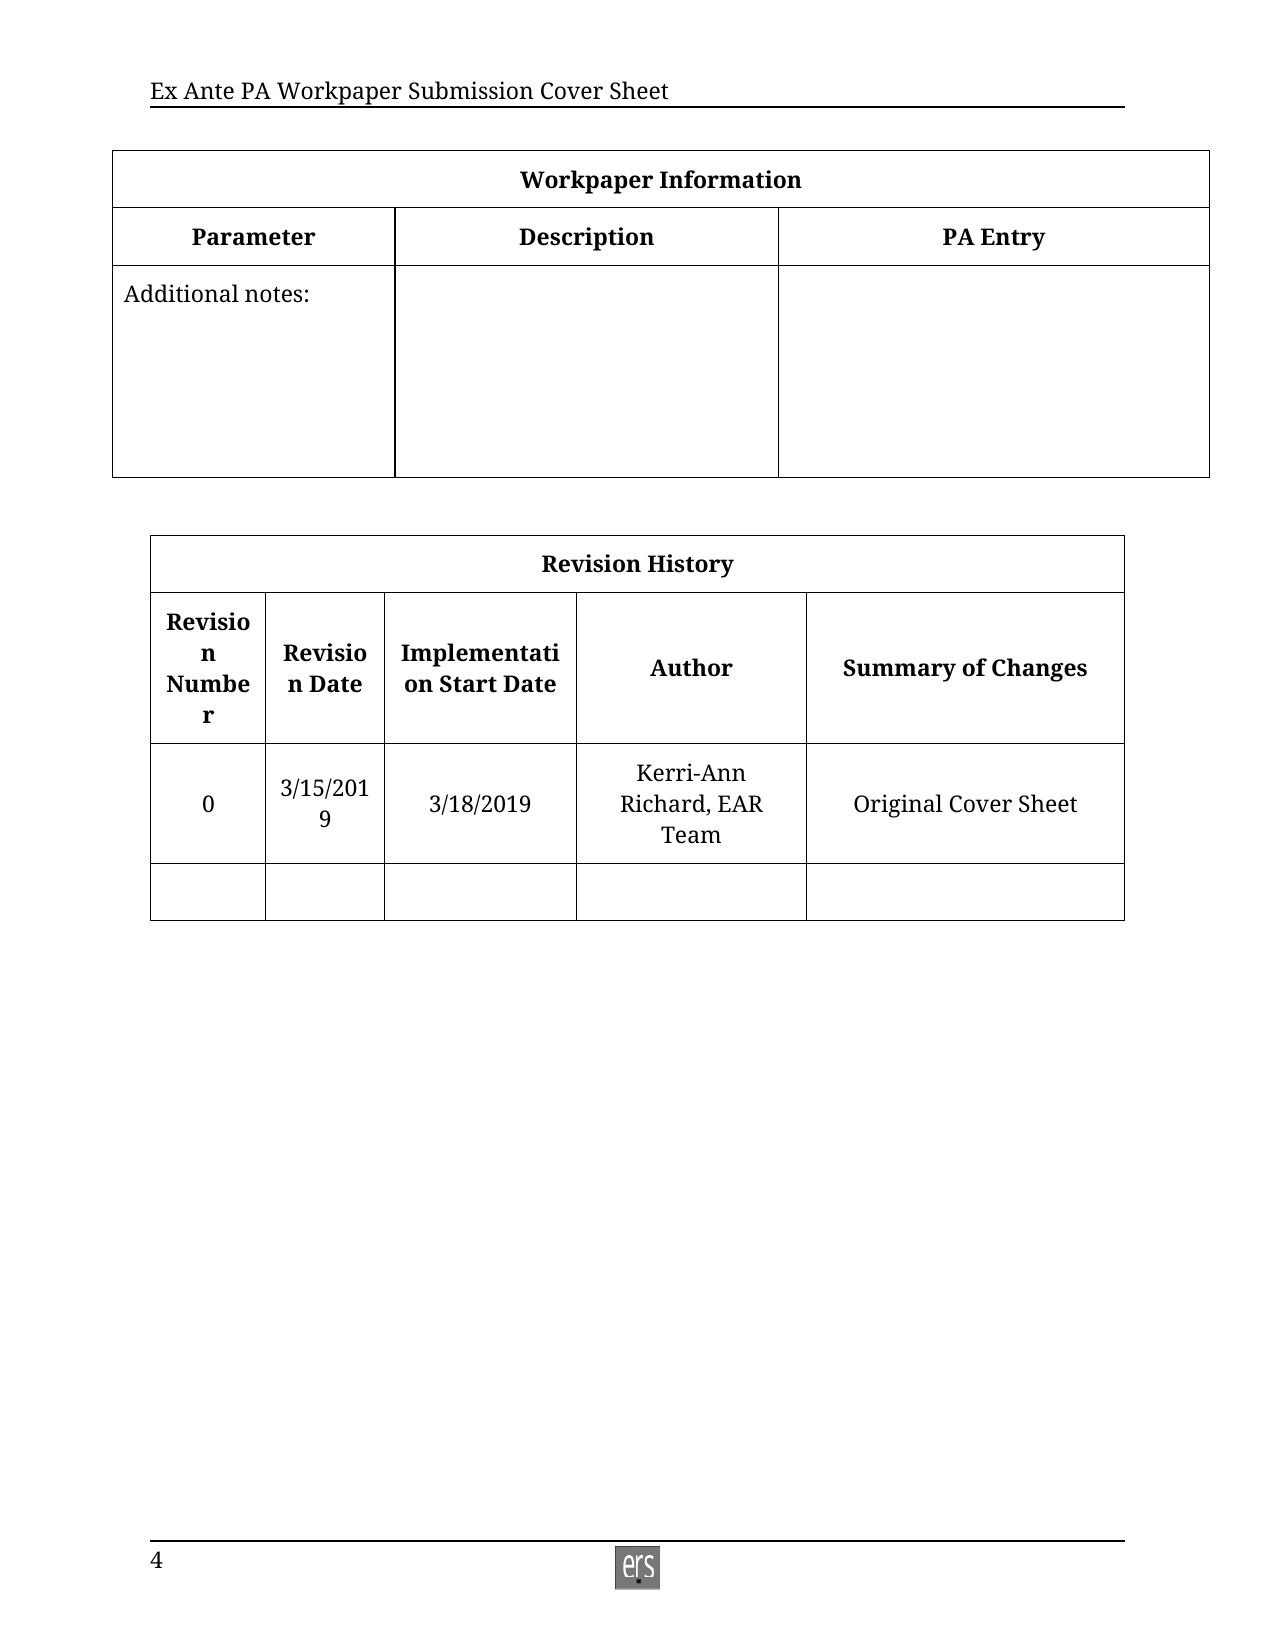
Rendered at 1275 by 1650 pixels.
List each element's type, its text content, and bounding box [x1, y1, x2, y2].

table_cell Revision Date [266, 593, 384, 743]
table_cell Parameter [113, 208, 394, 264]
table_cell [266, 864, 384, 920]
table_cell [151, 864, 265, 920]
table_cell PA Entry [779, 208, 1209, 264]
table_cell 3/18/2019 [385, 744, 576, 863]
table_cell [577, 864, 806, 920]
table_cell [779, 266, 1209, 477]
table_cell Revision Number [151, 593, 265, 743]
table_cell Implementation Start Date [385, 593, 576, 743]
table_cell Additional notes: [113, 266, 394, 477]
table_header Workpaper Information [113, 151, 1209, 207]
table_cell [385, 864, 576, 920]
table_cell [396, 266, 778, 477]
table_cell Description [396, 208, 778, 264]
table_cell 3/15/2019 [266, 744, 384, 863]
table_header Revision History [151, 536, 1124, 592]
table_cell Summary of Changes [807, 593, 1124, 743]
table_cell Kerri-Ann Richard, EAR Team [577, 744, 806, 863]
table_cell Author [577, 593, 806, 743]
table_cell [807, 864, 1124, 920]
table_cell Original Cover Sheet [807, 744, 1124, 863]
table_cell 0 [151, 744, 265, 863]
